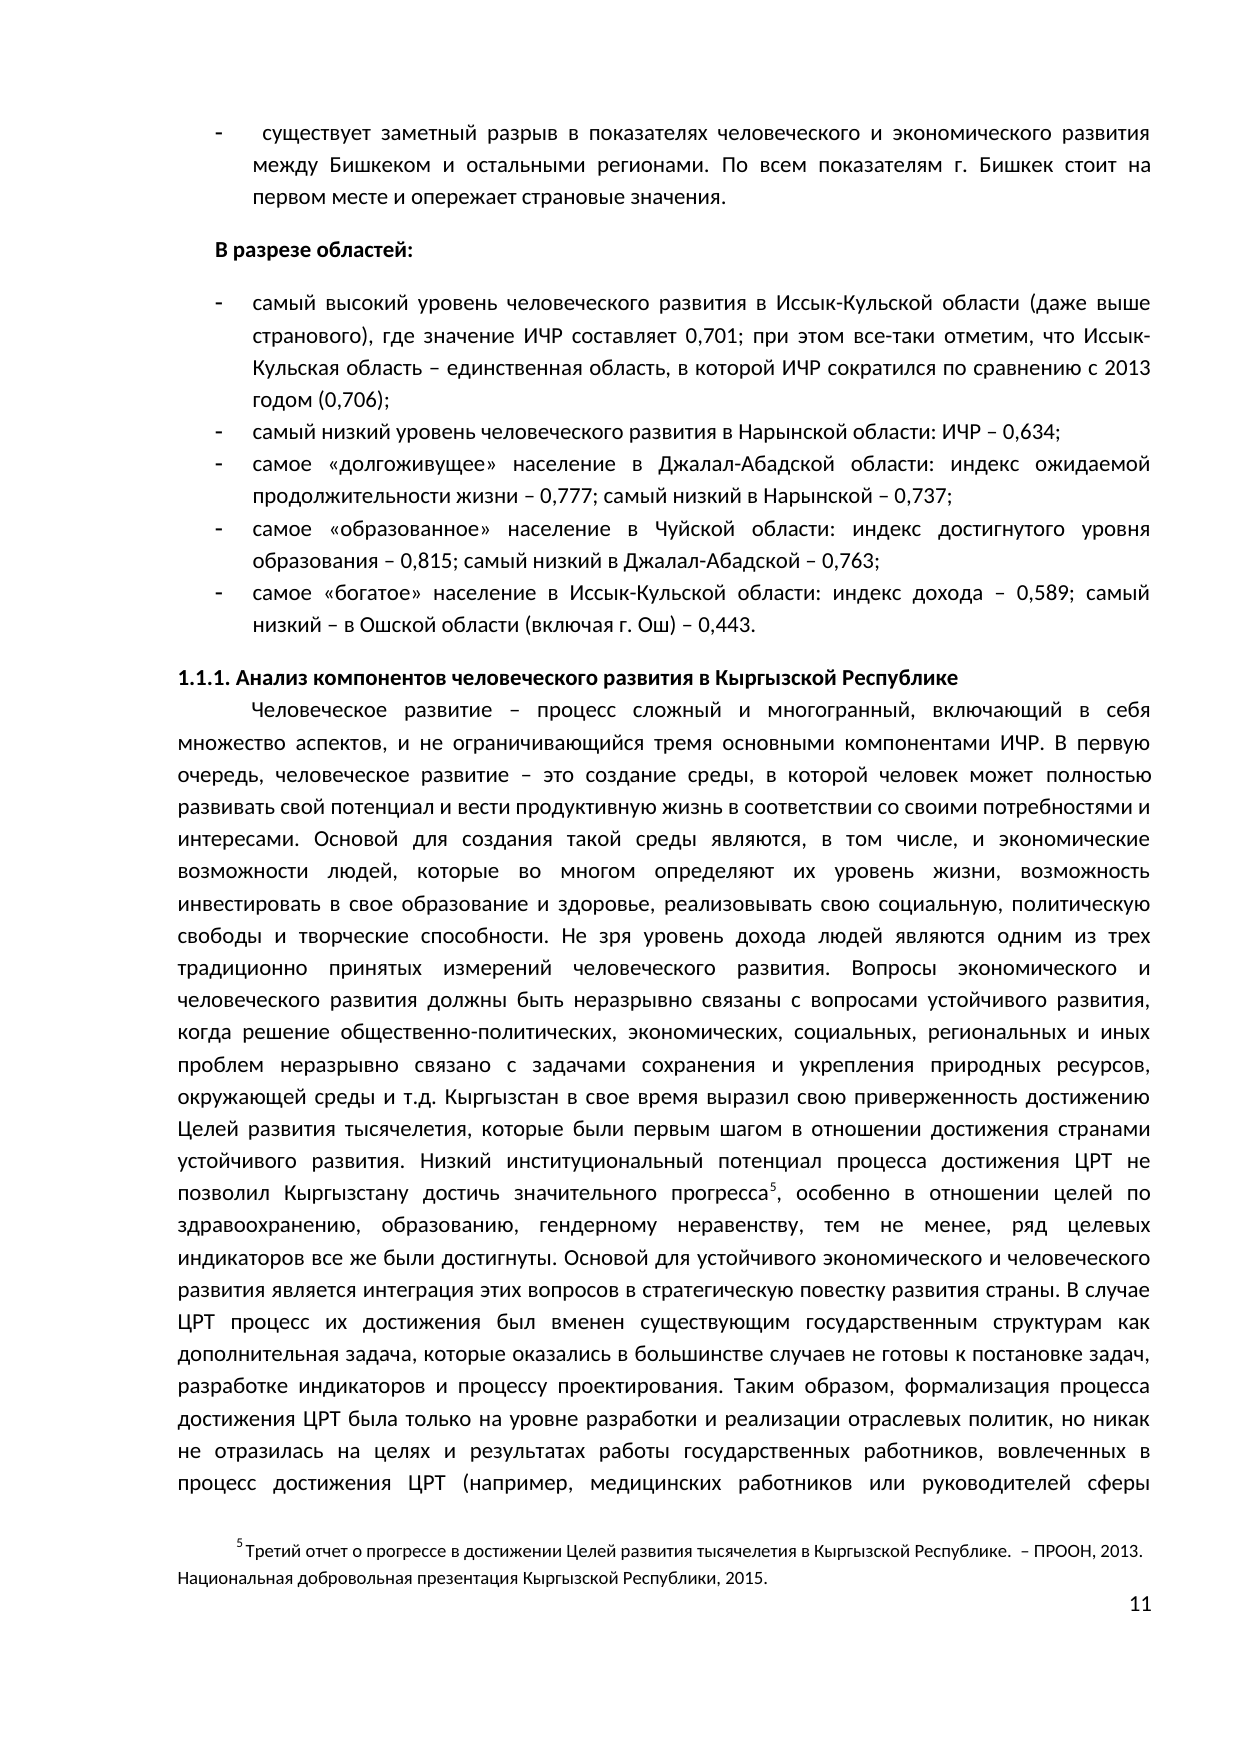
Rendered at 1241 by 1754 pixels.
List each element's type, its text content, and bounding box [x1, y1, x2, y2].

list самое «богатое» население в Иссык-Кульской области: индекс дохода – 0,589; самый низкий – в Ошской области (включая г. Ош) – 0,443. [215, 578, 1152, 638]
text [177, 696, 1152, 1496]
text В разрезе областей: [215, 236, 1152, 263]
list существует заметный разрыв в показателях человеческого и экономического развития между Бишкеком и остальными регионами. По всем показателям г. Бишкек стоит на первом месте и опережает страновые значения. [215, 118, 1152, 211]
list самый высокий уровень человеческого развития в Иссык-Кульской области (даже выше странового), где значение ИЧР составляет 0,701; при этом все-таки отметим, что Иссык-Кульская область – единственная область, в которой ИЧР сократился по сравнению с 2013 годом (0,706); [215, 288, 1152, 413]
subtitle 1.1.1. Анализ компонентов человеческого развития в Кыргызской Республике [177, 663, 1152, 691]
list самое «долгоживущее» население в Джалал-Абадской области: индекс ожидаемой продолжительности жизни – 0,777; самый низкий в Нарынской – 0,737; [215, 449, 1152, 510]
list самый низкий уровень человеческого развития в Нарынской области: ИЧР – 0,634; [215, 417, 1152, 445]
list самое «образованное» население в Чуйской области: индекс достигнутого уровня образования – 0,815; самый низкий в Джалал-Абадской – 0,763; [215, 514, 1152, 574]
